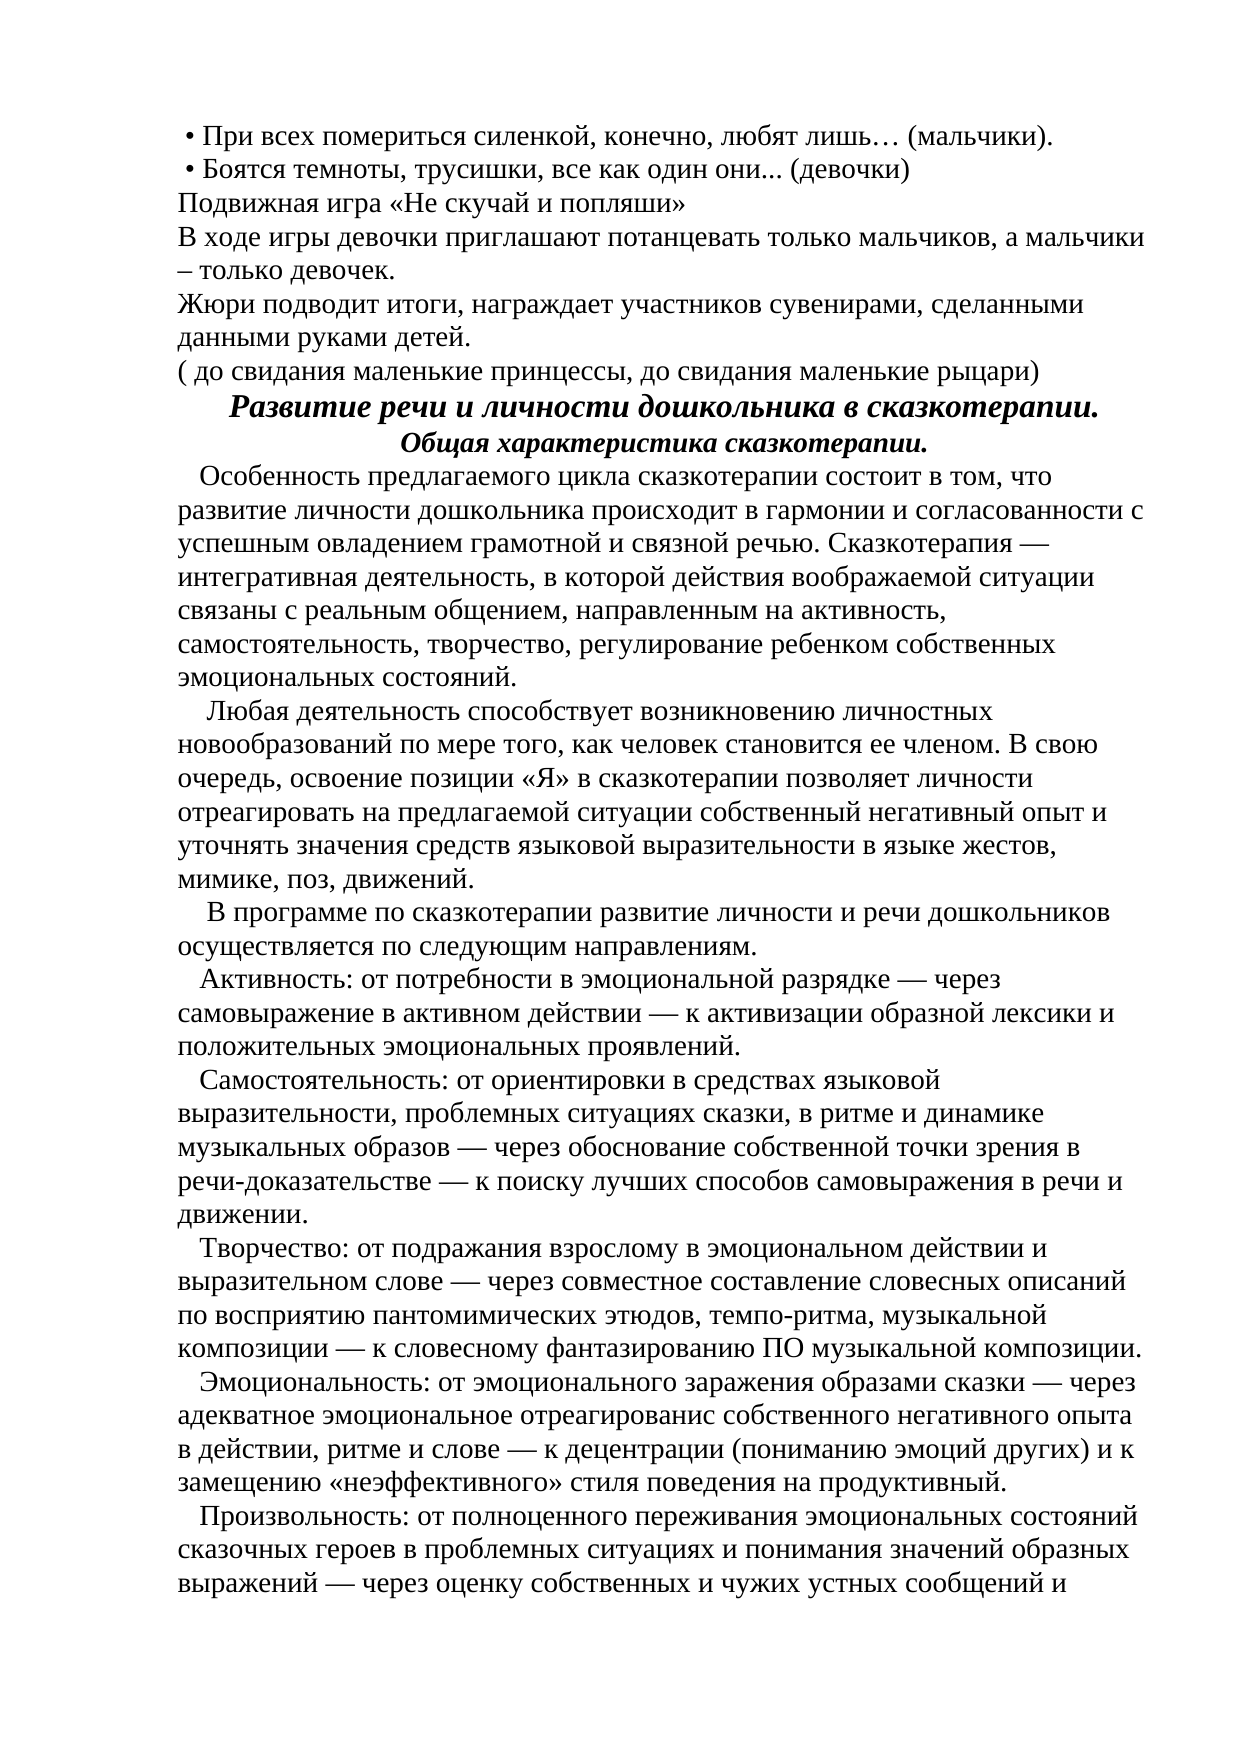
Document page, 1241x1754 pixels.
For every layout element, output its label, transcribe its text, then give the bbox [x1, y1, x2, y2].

text Особенность предлагаемого цикла сказкотерапии состоит в том, что развитие личности дошкольника происходит в гармонии и согласованности с успешным овладением грамотной и связной речью. Сказкотерапия — интегративная деятельность, в которой действия воображаемой ситуации связаны с реальным общением, направленным на активность, самостоятельность, творчество, регулирование ребенком собственных эмоциональных состояний. [177, 458, 1152, 693]
text Творчество: от подражания взрослому в эмоциональном действии и выразительном слове — через совместное составление словесных описаний по восприятию пантомимических этюдов, темпо-ритма, музыкальной композиции — к словесному фантазированию ПО музыкальной композиции. [177, 1230, 1152, 1364]
text ( до свидания маленькие принцессы, до свидания маленькие рыцари) [177, 353, 1152, 386]
text Эмоциональность: от эмоционального заражения образами сказки — через адекватное эмоциональное отреагированис собственного негативного опыта в действии, ритме и слове — к децентрации (пониманию эмоций других) и к замещению «неэффективного» стиля поведения на продуктивный. [177, 1364, 1152, 1498]
text Активность: от потребности в эмоциональной разрядке — через самовыражение в активном действии — к активизации образной лексики и положительных эмоциональных проявлений. [177, 961, 1152, 1062]
text Общая характеристика сказкотерапии. [177, 425, 1152, 458]
text Жюри подводит итоги, награждает участников сувенирами, сделанными данными руками детей. [177, 286, 1152, 353]
text В программе по сказкотерапии развитие личности и речи дошкольников осуществляется по следующим направлениям. [177, 894, 1152, 961]
text Любая деятельность способствует возникновению личностных новообразований по мере того, как человек становится ее членом. В свою очередь, освоение позиции «Я» в сказкотерапии позволяет личности отреагировать на предлагаемой ситуации собственный негативный опыт и уточнять значения средств языковой выразительности в языке жестов, мимике, поз, движений. [177, 693, 1152, 894]
text • При всех помериться силенкой, конечно, любят лишь… (мальчики). [177, 118, 1152, 152]
text Подвижная игра «Не скучай и попляши» [177, 185, 1152, 219]
text Развитие речи и личности дошкольника в сказкотерапии. [177, 386, 1152, 425]
text • Боятся темноты, трусишки, все как один они... (девочки) [177, 152, 1152, 185]
text Самостоятельность: от ориентировки в средствах языковой выразительности, проблемных ситуациях сказки, в ритме и динамике музыкальных образов — через обоснование собственной точки зрения в речи-доказательстве — к поиску лучших способов самовыражения в речи и движении. [177, 1062, 1152, 1230]
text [177, 1498, 1152, 1599]
text В ходе игры девочки приглашают потанцевать только мальчиков, а мальчики – только девочек. [177, 219, 1152, 286]
